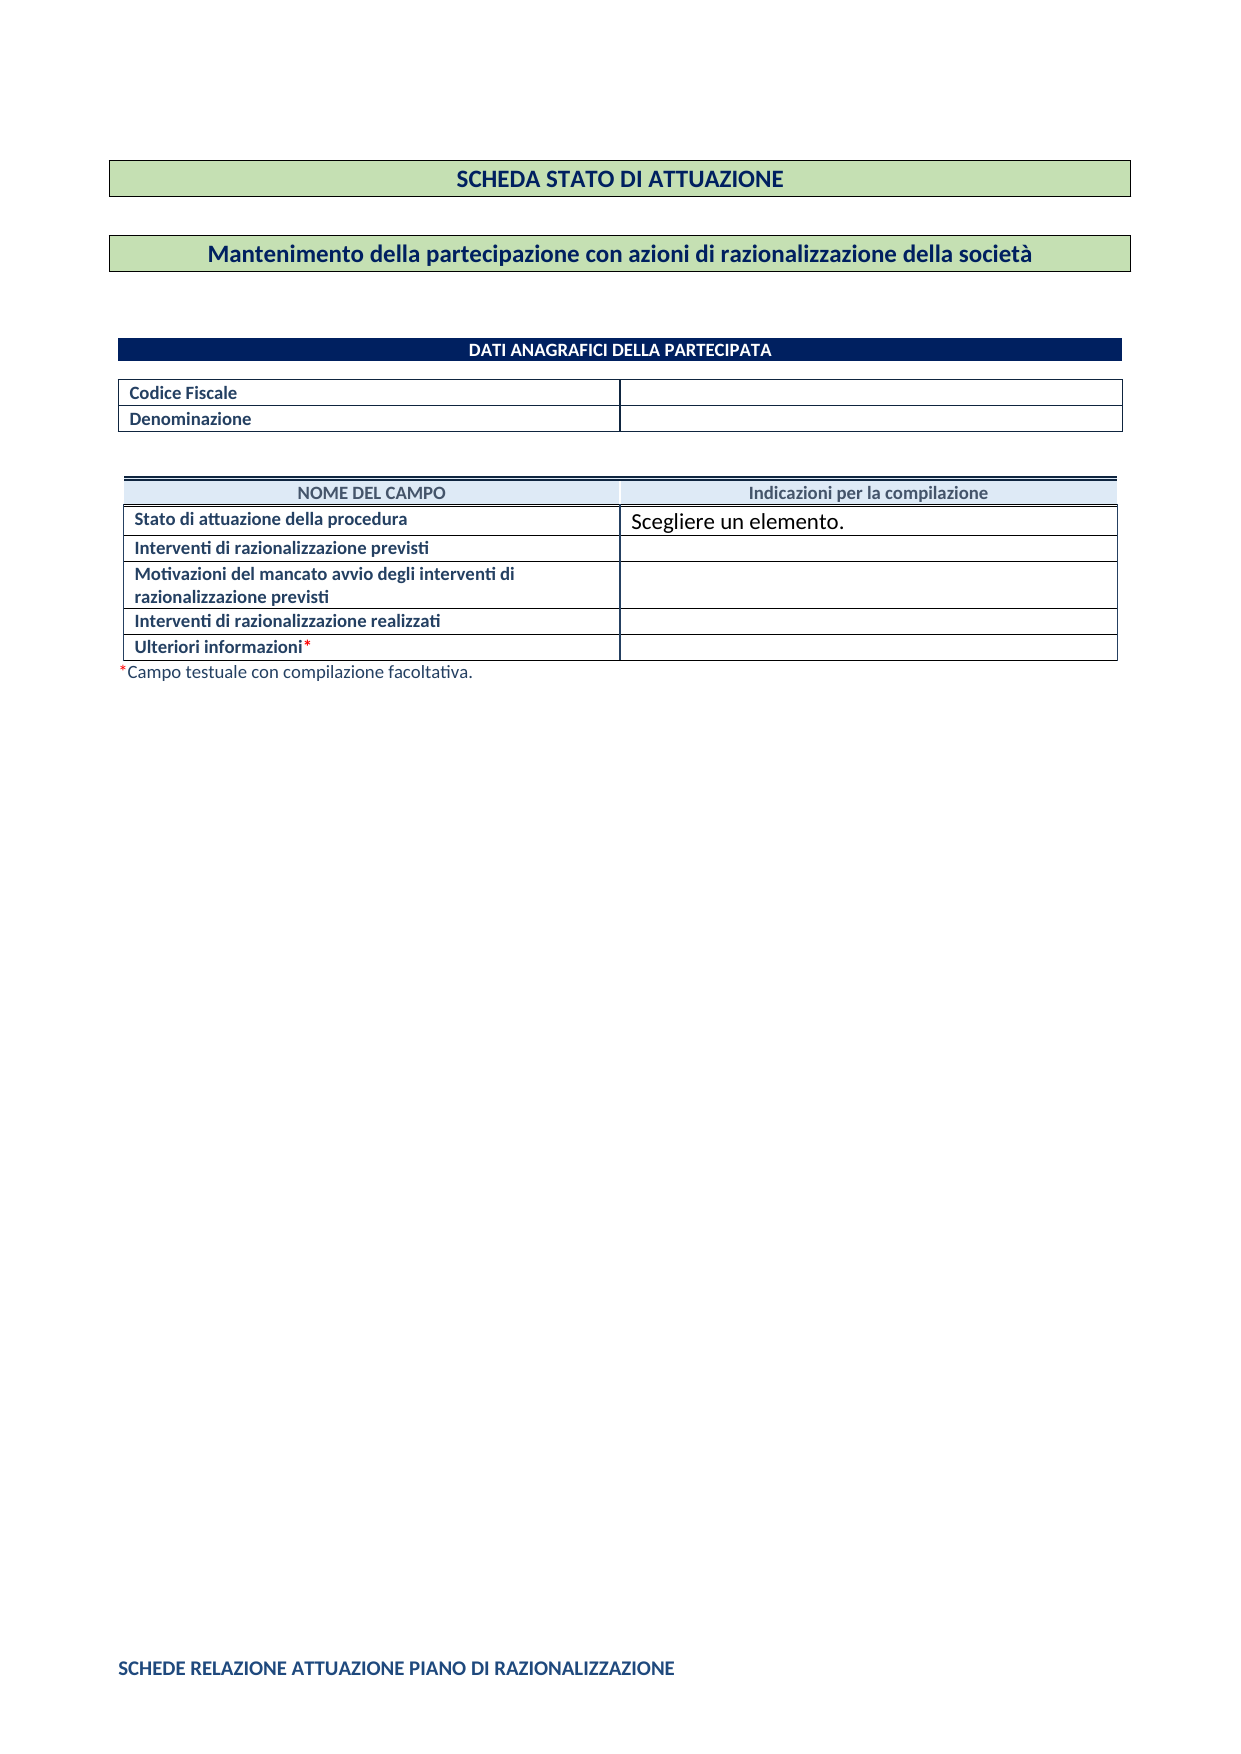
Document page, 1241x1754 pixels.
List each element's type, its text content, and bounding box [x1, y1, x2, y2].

table_cell [621, 609, 1117, 634]
table_cell Stato di attuazione della procedura [124, 507, 619, 535]
text Mantenimento della partecipazione con azioni di razionalizzazione della società [110, 236, 1130, 271]
table_cell [621, 536, 1117, 561]
table_cell [621, 562, 1117, 608]
table_cell [621, 635, 1117, 660]
table_cell [621, 406, 1122, 431]
table_cell Interventi di razionalizzazione realizzati [124, 609, 619, 634]
table_header Indicazioni per la compilazione [621, 481, 1117, 504]
table_cell Motivazioni del mancato avvio degli interventi di razionalizzazione previsti [124, 562, 619, 608]
table_header NOME DEL CAMPO [124, 481, 619, 504]
table_header Codice Fiscale [119, 380, 619, 405]
text DATI ANAGRAFICI DELLA PARTECIPATA [118, 338, 1122, 361]
text *Campo testuale con compilazione facoltativa. [118, 661, 1122, 684]
table_header [621, 380, 1122, 405]
text SCHEDA STATO DI ATTUAZIONE [110, 161, 1130, 196]
table_cell Ulteriori informazioni* [124, 635, 619, 660]
table_cell Denominazione [119, 406, 619, 431]
table_cell Interventi di razionalizzazione previsti [124, 536, 619, 561]
